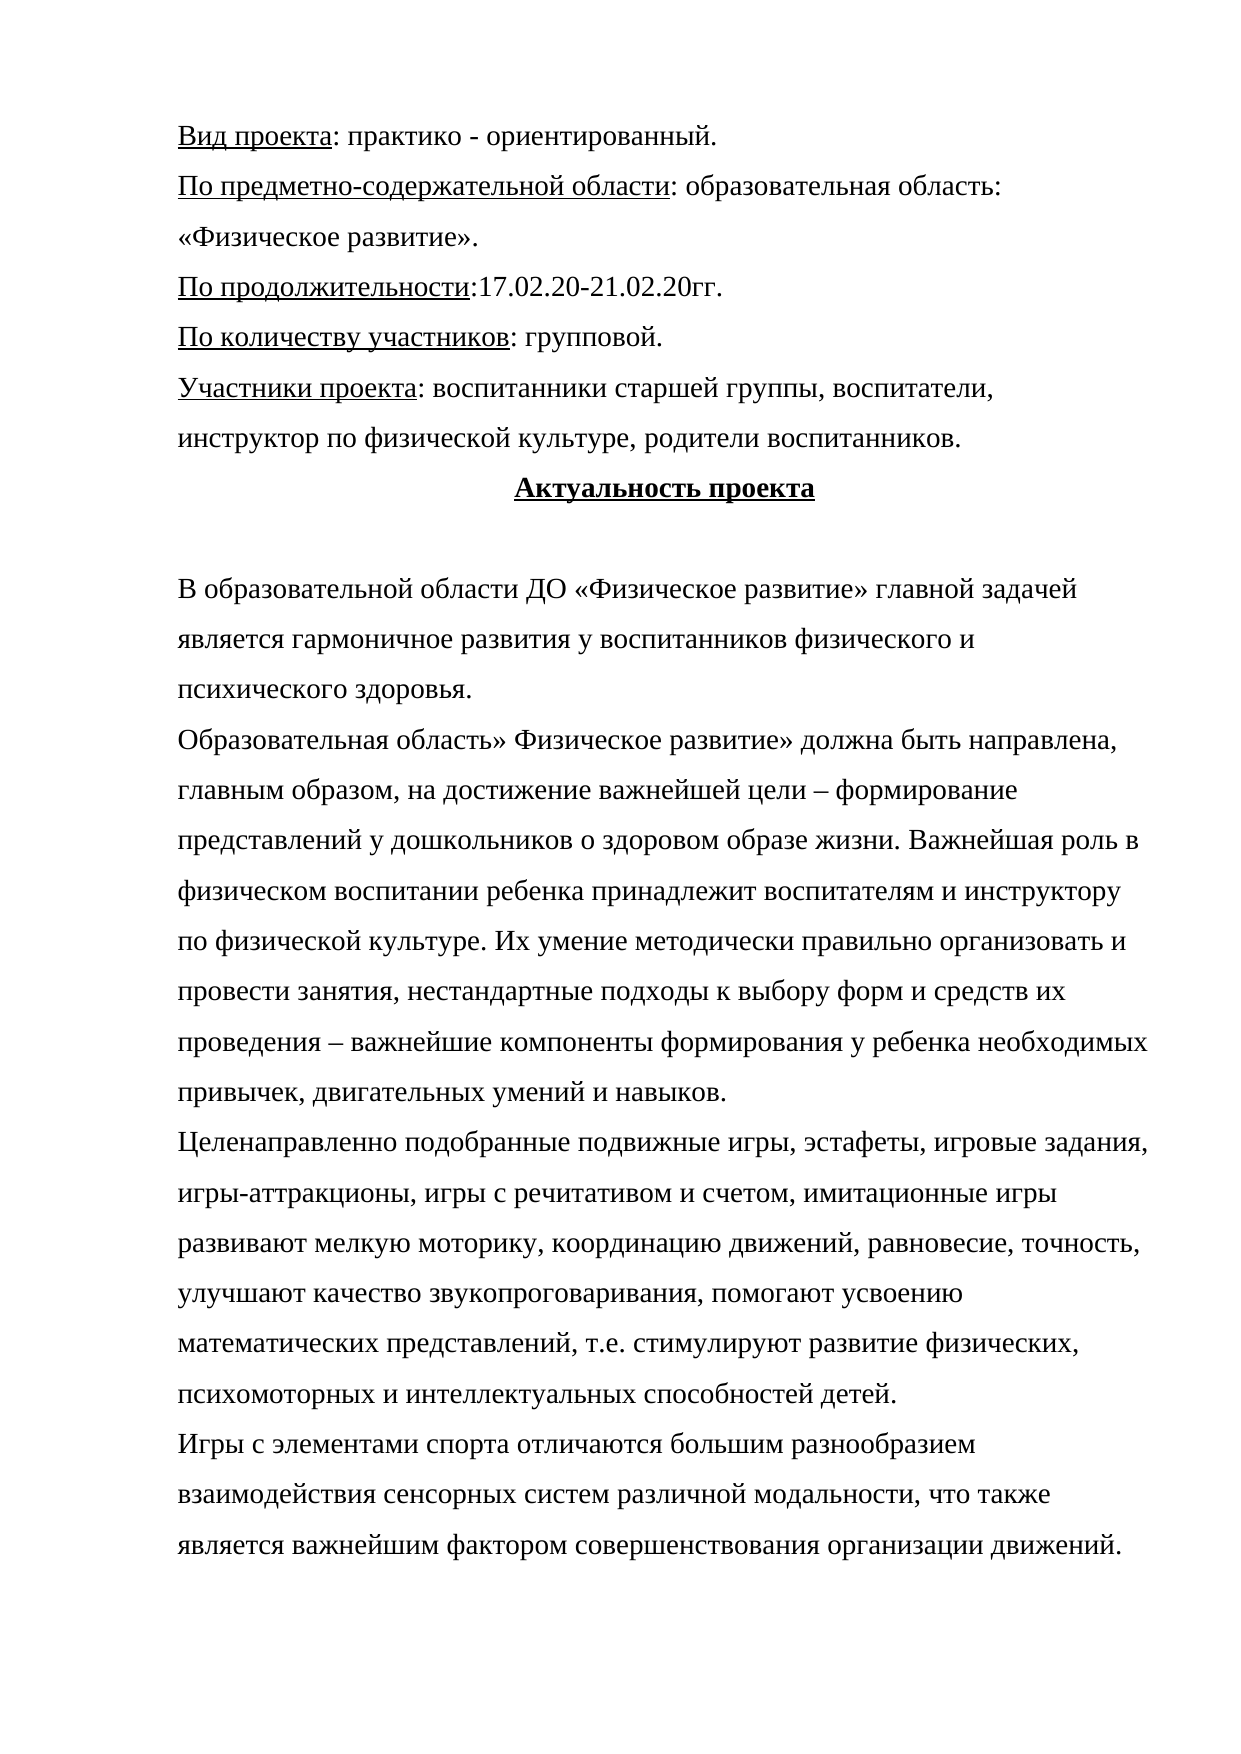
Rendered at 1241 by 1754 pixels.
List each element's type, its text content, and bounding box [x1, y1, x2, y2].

text Вид проекта: практико - ориентированный. [177, 118, 1152, 152]
text По предметно-содержательной области: образовательная область: «Физическое развитие». [177, 168, 1152, 252]
text В образовательной области ДО «Физическое развитие» главной задачей является гармоничное развития у воспитанников физического и психического здоровья. [177, 571, 1152, 705]
text Целенаправленно подобранные подвижные игры, эстафеты, игровые задания, игры-аттракционы, игры с речитативом и счетом, имитационные игры развивают мелкую моторику, координацию движений, равновесие, точность, улучшают качество звукопроговаривания, помогают усвоению математических представлений, т.е. стимулируют развитие физических, психомоторных и интеллектуальных способностей детей. [177, 1124, 1152, 1409]
text Актуальность проекта [177, 470, 1152, 504]
text По количеству участников: групповой. [177, 319, 1152, 353]
text Участники проекта: воспитанники старшей группы, воспитатели, инструктор по физической культуре, родители воспитанников. [177, 370, 1152, 453]
text По продолжительности:17.02.20-21.02.20гг. [177, 269, 1152, 303]
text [177, 1426, 1152, 1560]
text Образовательная область» Физическое развитие» должна быть направлена, главным образом, на достижение важнейшей цели – формирование представлений у дошкольников о здоровом образе жизни. Важнейшая роль в физическом воспитании ребенка принадлежит воспитателям и инструктору по физической культуре. Их умение методически правильно организовать и провести занятия, нестандартные подходы к выбору форм и средств их проведения – важнейшие компоненты формирования у ребенка необходимых привычек, двигательных умений и навыков. [177, 722, 1152, 1108]
